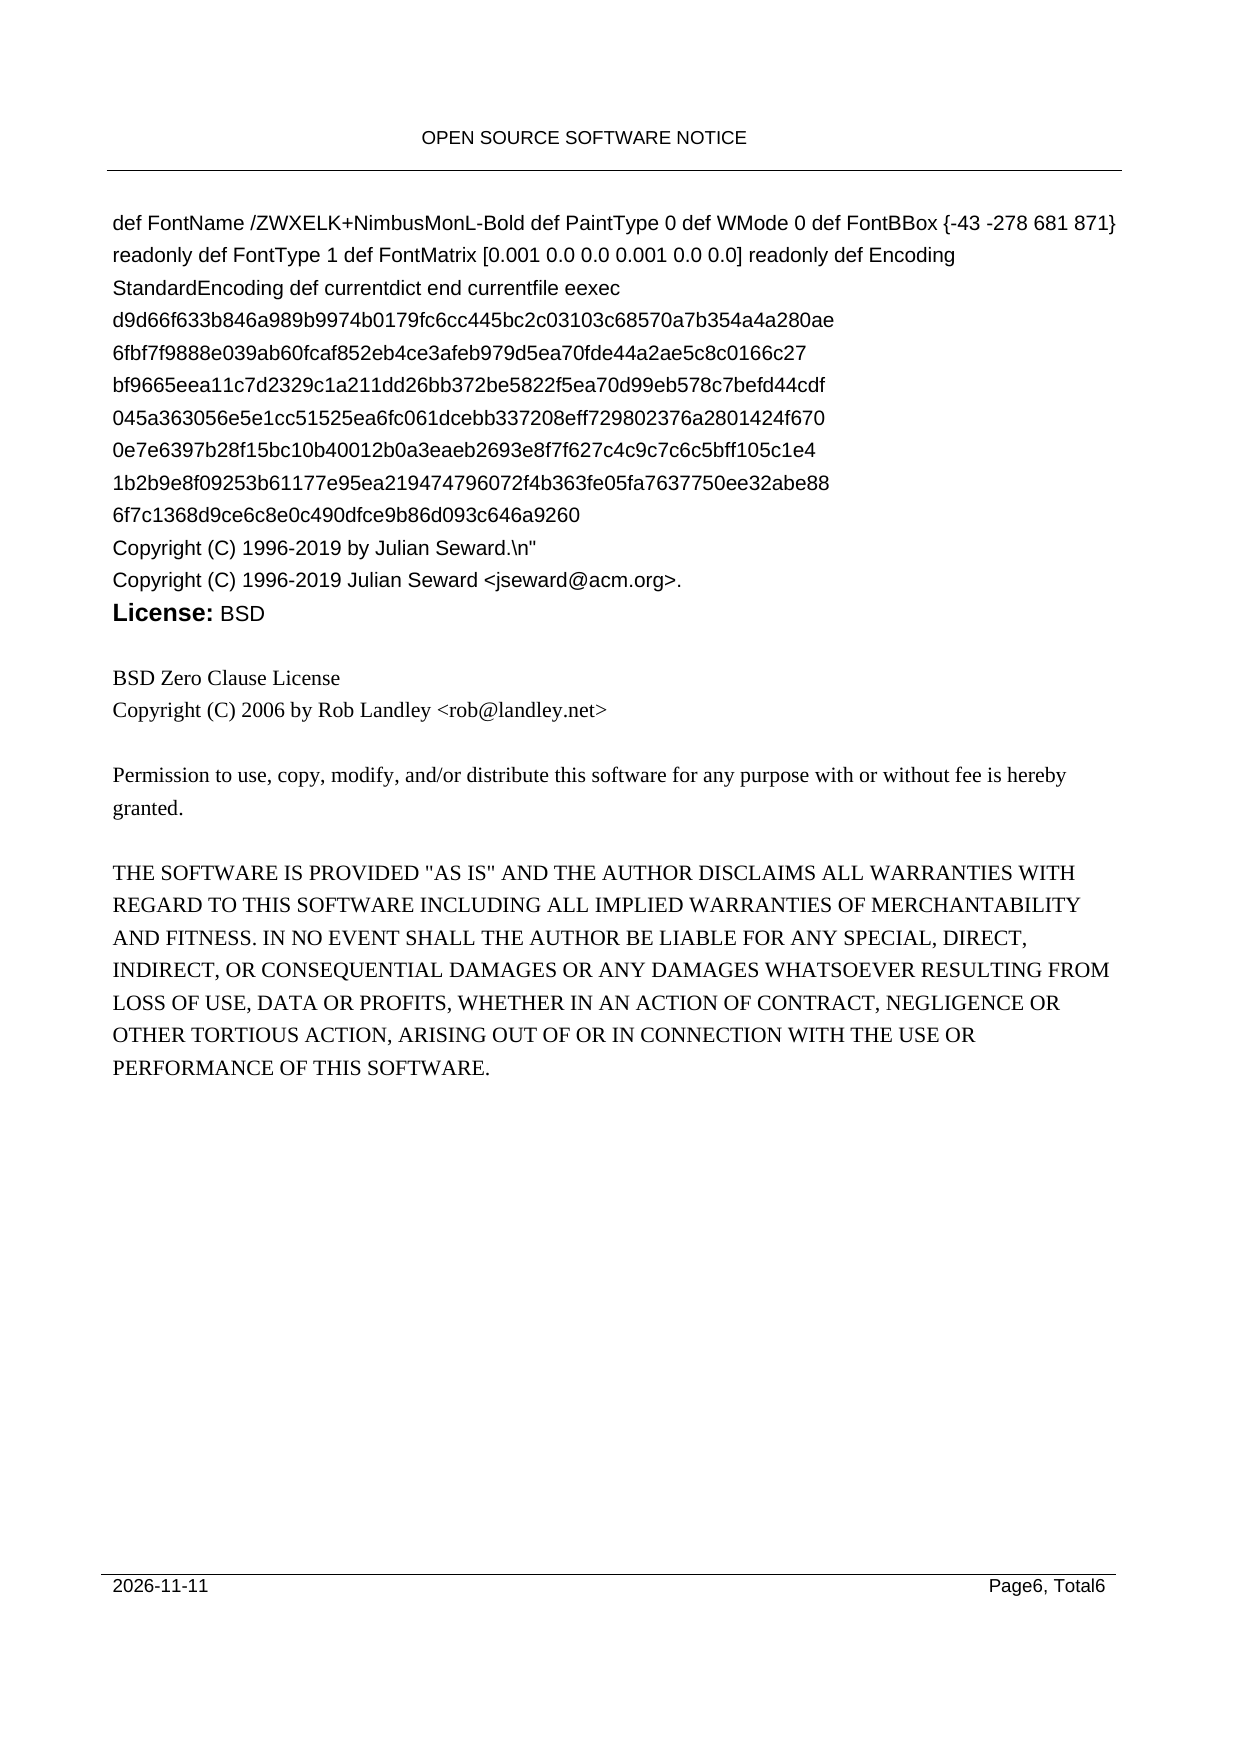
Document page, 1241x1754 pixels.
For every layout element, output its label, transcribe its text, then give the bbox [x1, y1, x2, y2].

text Copyright (C) 1996-2019 Julian Seward <jseward@acm.org>. [112, 564, 1128, 596]
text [112, 206, 1128, 531]
text License: BSD BSD Zero Clause License Copyright (C) 2006 by Rob Landley <rob@landley.net> Permission to use, copy, modify, and/or distribute this software for any purpose with or without fee is hereby granted. THE SOFTWARE IS PROVIDED "AS IS" AND THE AUTHOR DISCLAIMS ALL WARRANTIES WITH REGARD TO THIS SOFTWARE INCLUDING ALL IMPLIED WARRANTIES OF MERCHANTABILITY AND FITNESS. IN NO EVENT SHALL THE AUTHOR BE LIABLE FOR ANY SPECIAL, DIRECT, INDIRECT, OR CONSEQUENTIAL DAMAGES OR ANY DAMAGES WHATSOEVER RESULTING FROM LOSS OF USE, DATA OR PROFITS, WHETHER IN AN ACTION OF CONTRACT, NEGLIGENCE OR OTHER TORTIOUS ACTION, ARISING OUT OF OR IN CONNECTION WITH THE USE OR PERFORMANCE OF THIS SOFTWARE. [112, 596, 1128, 1116]
text Copyright (C) 1996-2019 by Julian Seward.\n" [112, 531, 1128, 564]
